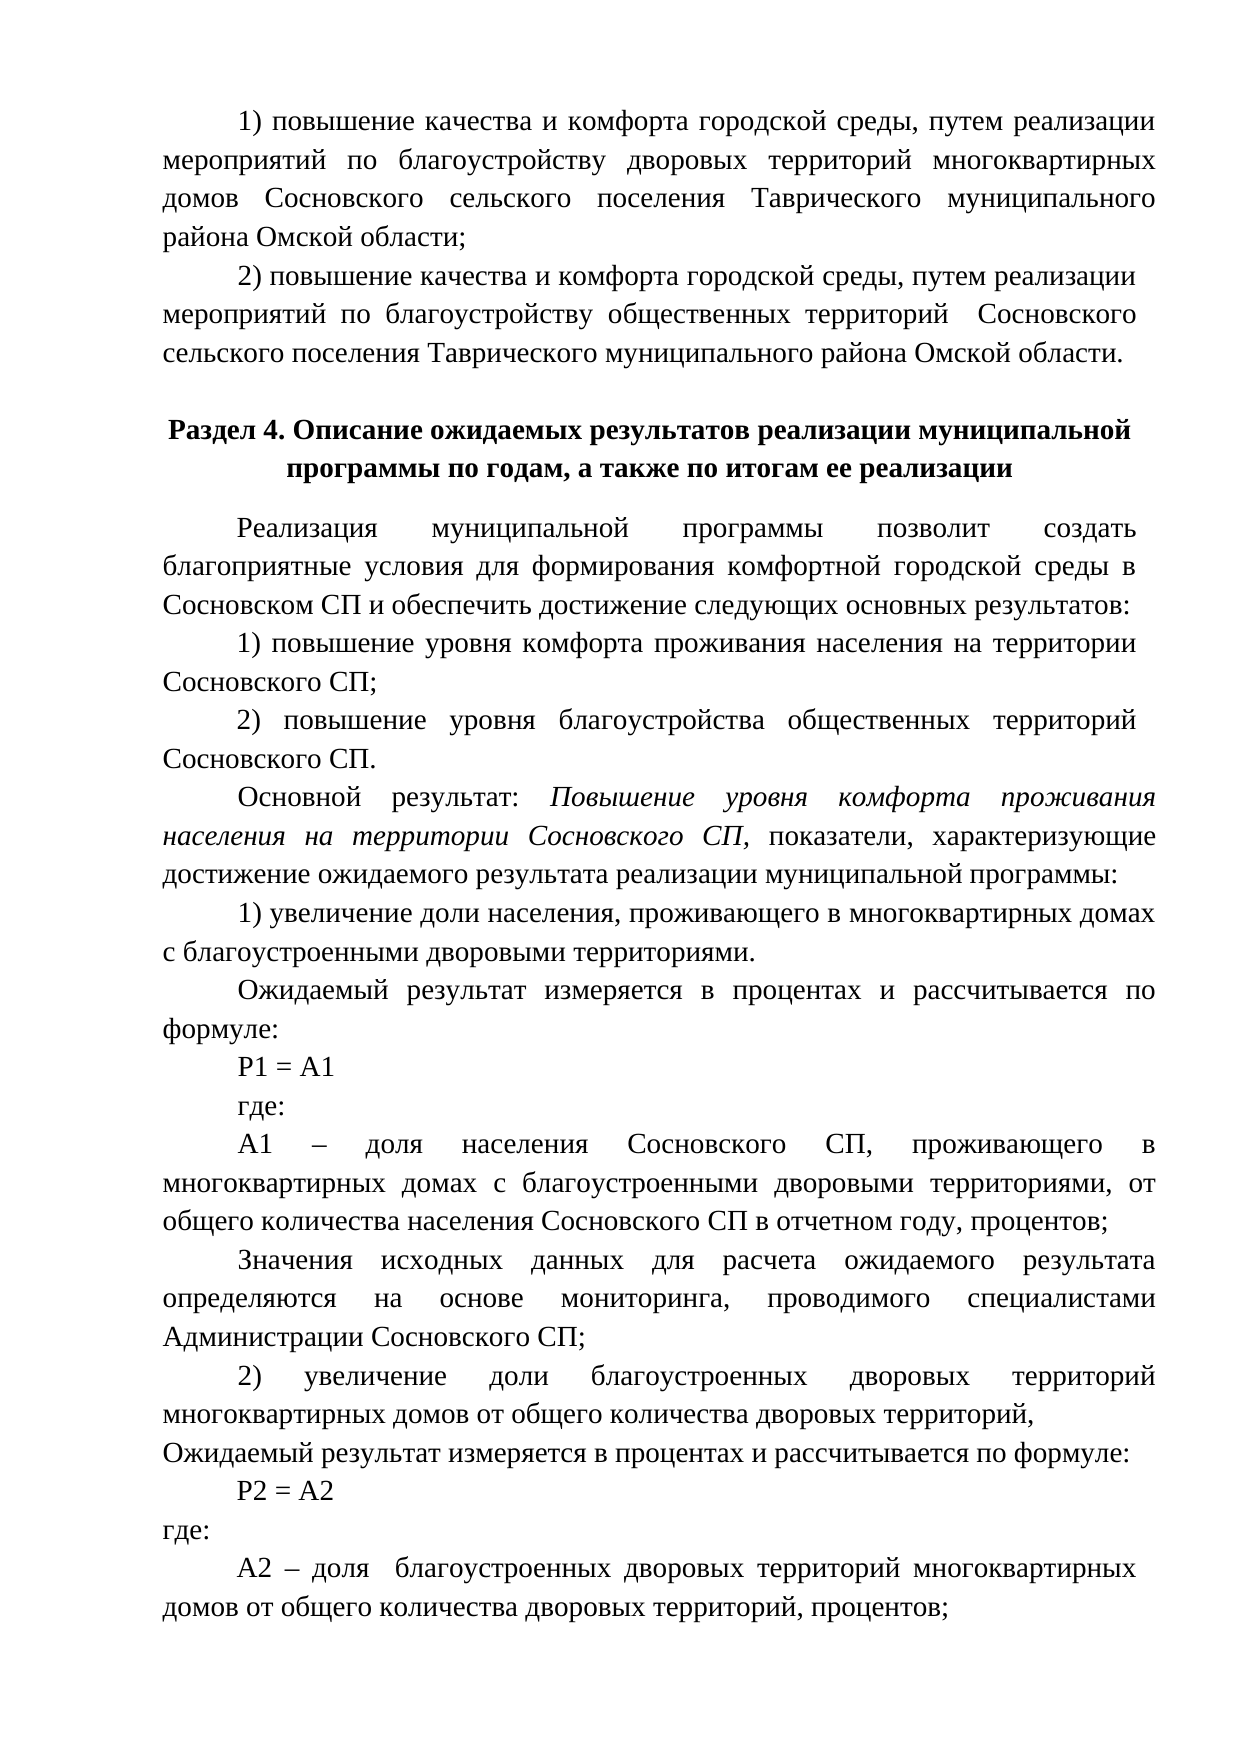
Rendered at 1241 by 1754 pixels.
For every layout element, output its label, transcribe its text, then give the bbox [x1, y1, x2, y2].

text 1) повышение уровня комфорта проживания населения на территории Сосновского СП; [162, 625, 1137, 697]
text 2) повышение уровня благоустройства общественных территорий Сосновского СП. [162, 702, 1137, 774]
text Основной результат: Повышение уровня комфорта проживания населения на территории Сосновского СП, показатели, характеризующие достижение ожидаемого результата реализации муниципальной программы: [162, 779, 1156, 890]
text Реализация муниципальной программы позволит создать благоприятные условия для формирования комфортной городской среды в Сосновском СП и обеспечить достижение следующих основных результатов: [162, 510, 1137, 620]
text где: [162, 1088, 1156, 1121]
text Р2 = А2 [162, 1473, 1137, 1507]
text Р1 = А1 [162, 1049, 1156, 1083]
text 2) увеличение доли благоустроенных дворовых территорий многоквартирных домов от общего количества дворовых территорий, [162, 1358, 1156, 1430]
text A1 – доля населения Сосновского СП, проживающего в многоквартирных домах с благоустроенными дворовыми территориями, от общего количества населения Сосновского СП в отчетном году, процентов; [162, 1126, 1156, 1237]
text 2) повышение качества и комфорта городской среды, путем реализации мероприятий по благоустройству общественных территорий Сосновского сельского поселения Таврического муниципального района Омской области. [162, 258, 1137, 368]
text Раздел 4. Описание ожидаемых результатов реализации муниципальной программы по годам, а также по итогам ее реализации [162, 412, 1137, 484]
text 1) повышение качества и комфорта городской среды, путем реализации мероприятий по благоустройству дворовых территорий многоквартирных домов Сосновского сельского поселения Таврического муниципального района Омской области; [162, 103, 1156, 253]
text A2 – доля благоустроенных дворовых территорий многоквартирных домов от общего количества дворовых территорий, процентов; [162, 1550, 1137, 1622]
text Ожидаемый результат измеряется в процентах и рассчитывается по формуле: [162, 972, 1156, 1044]
text 1) увеличение доли населения, проживающего в многоквартирных домах с благоустроенными дворовыми территориями. [162, 895, 1156, 967]
text где: [162, 1512, 1137, 1545]
text Ожидаемый результат измеряется в процентах и рассчитывается по формуле: [162, 1435, 1137, 1468]
